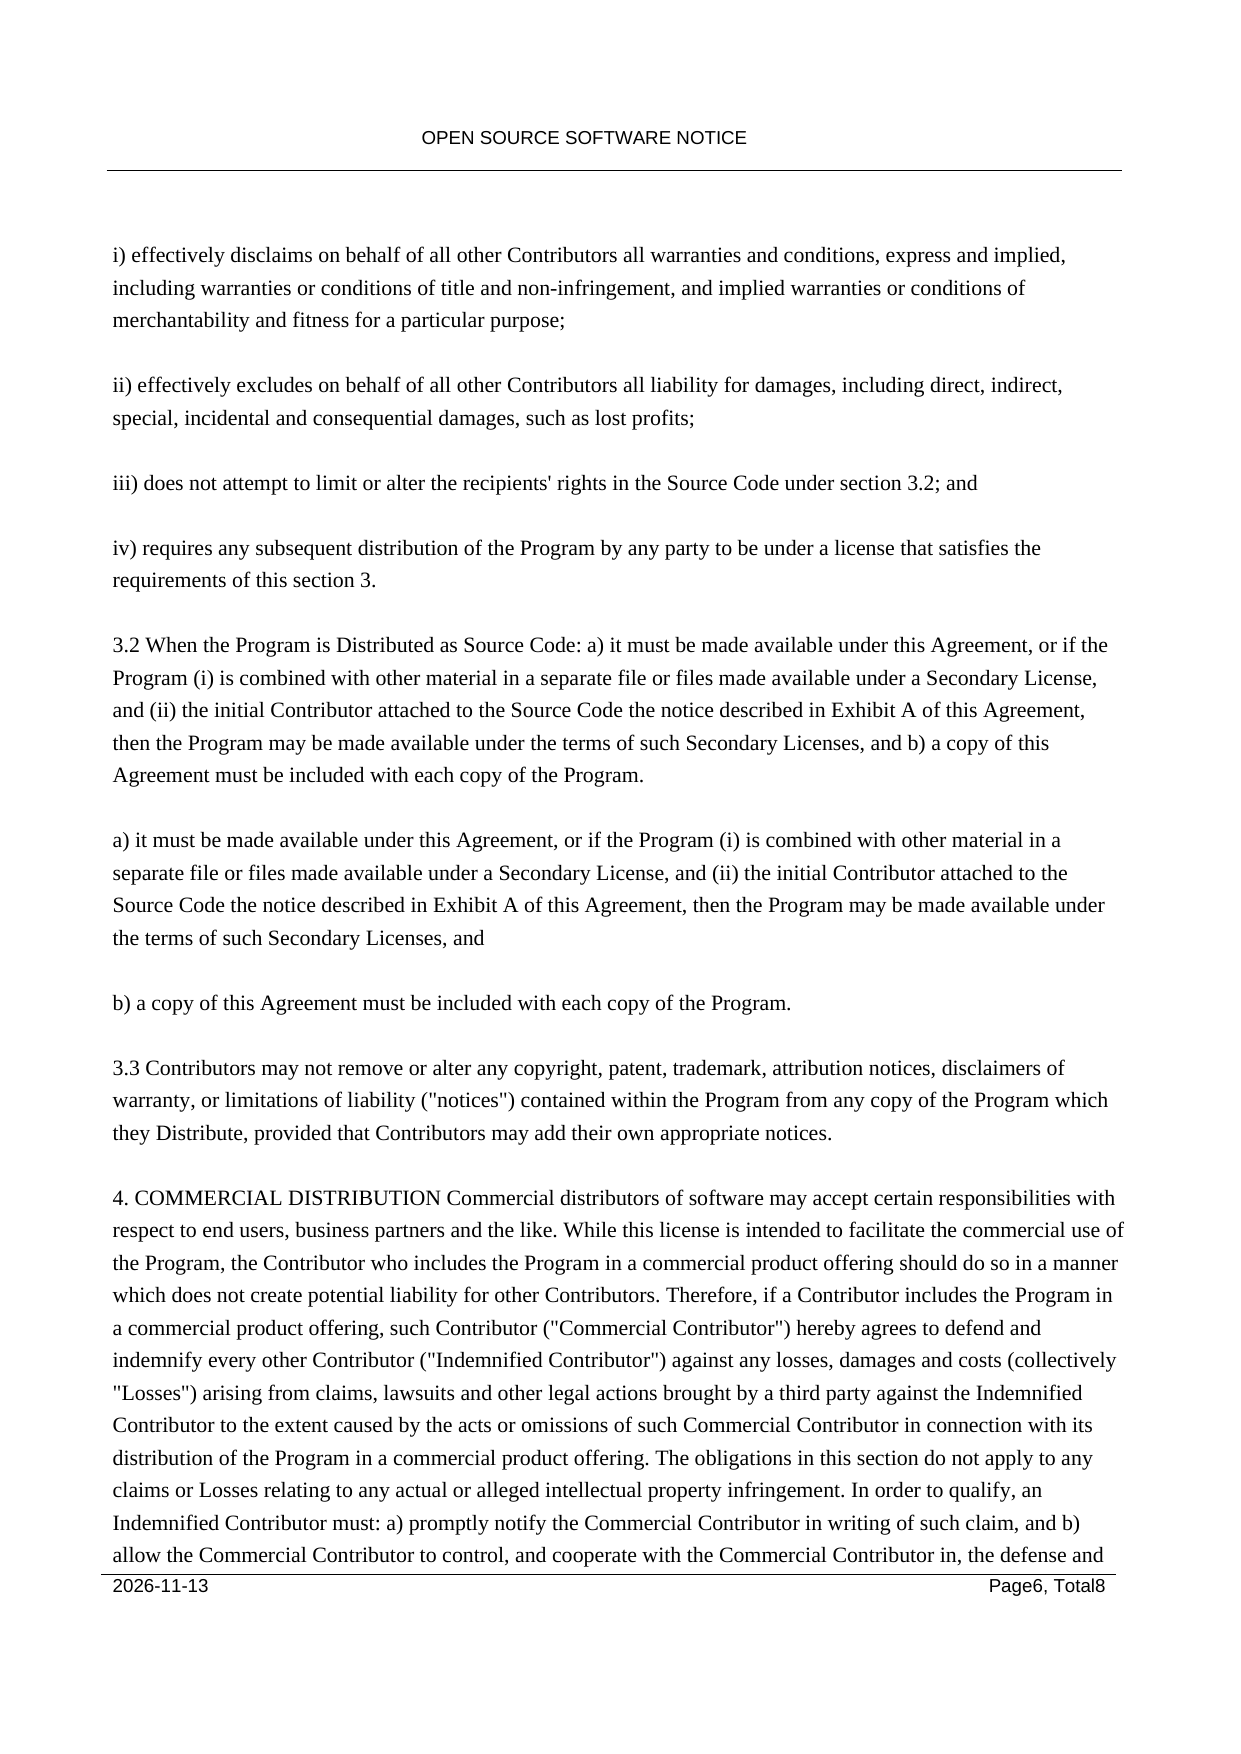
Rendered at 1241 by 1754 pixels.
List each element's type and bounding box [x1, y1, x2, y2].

text [112, 206, 1128, 1571]
